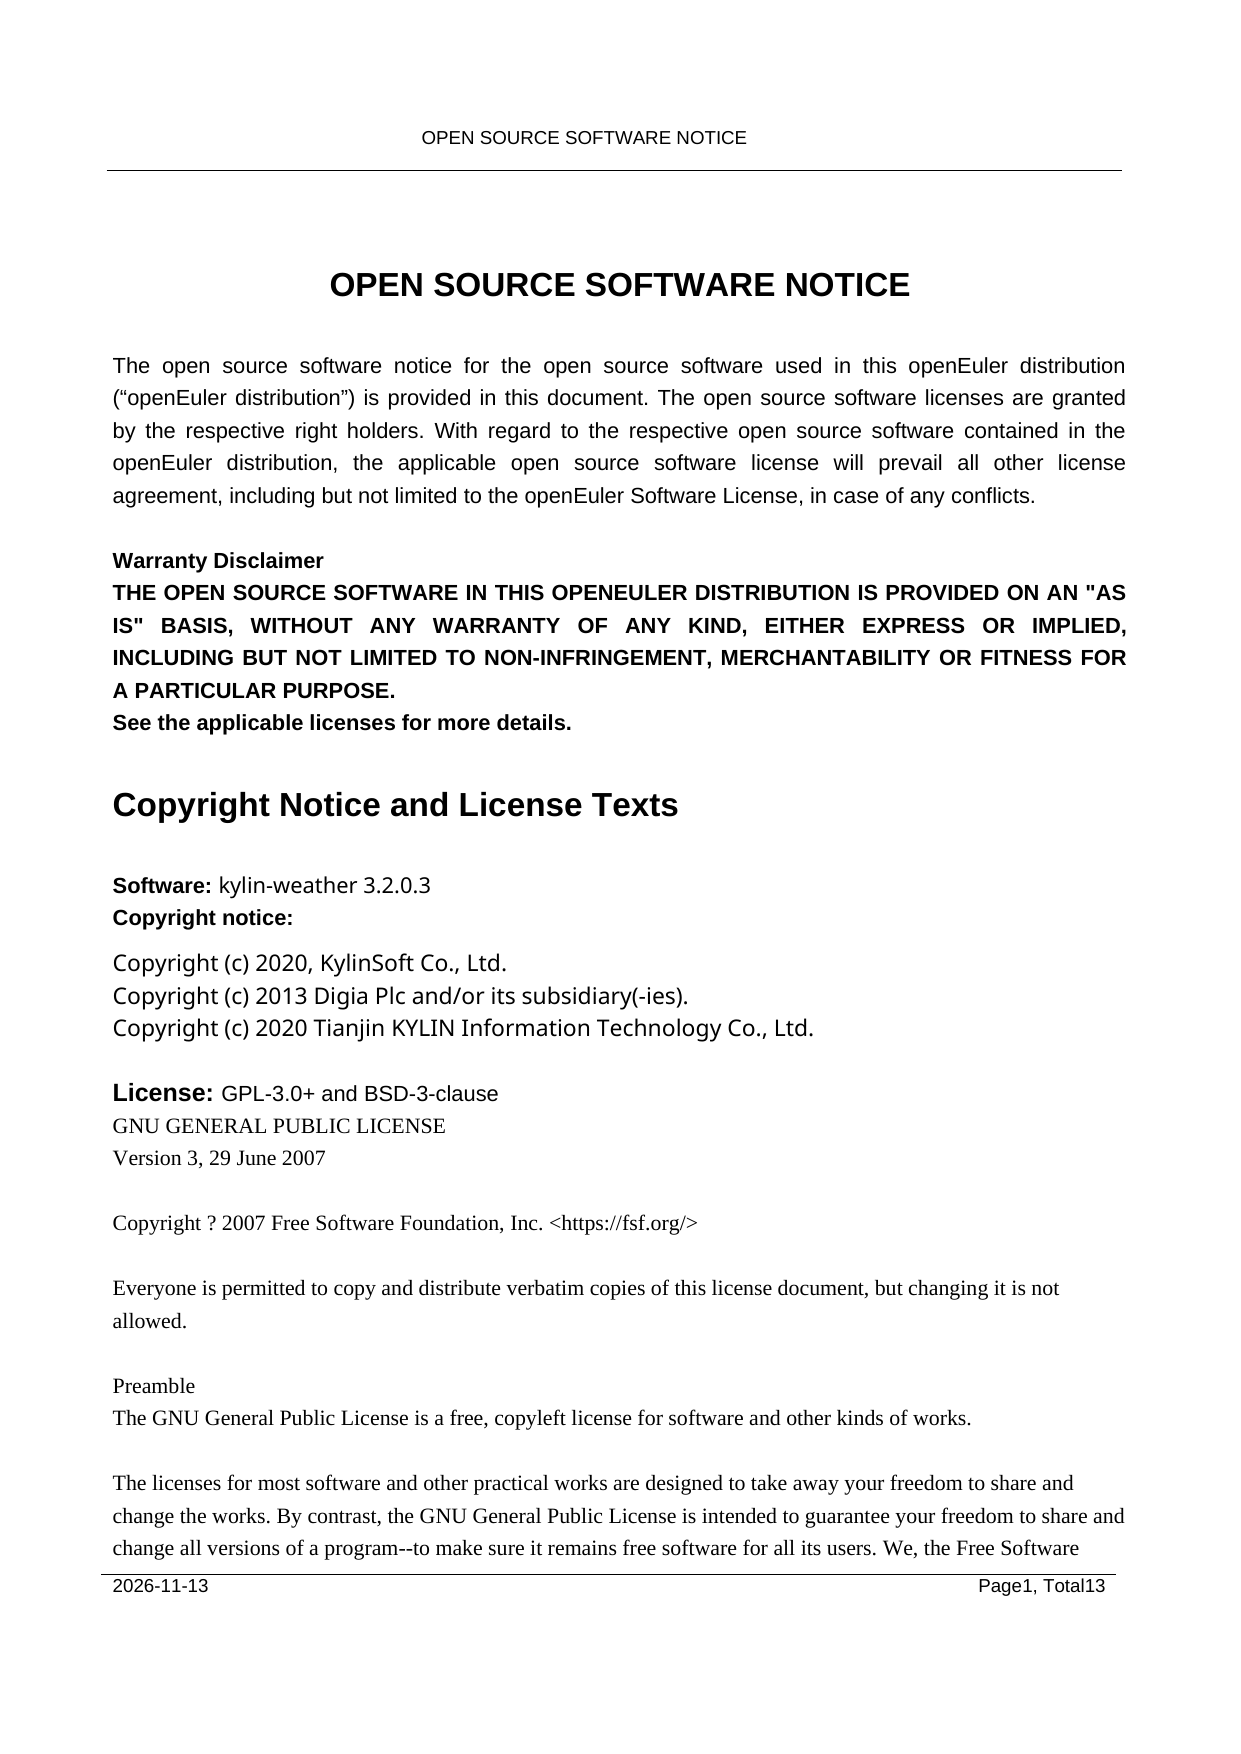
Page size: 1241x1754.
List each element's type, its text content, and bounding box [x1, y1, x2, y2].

text The open source software notice for the open source software used in this openEuler distribution (“openEuler distribution”) is provided in this document. The open source software licenses are granted by the respective right holders. With regard to the respective open source software contained in the openEuler distribution, the applicable open source software license will prevail all other license agreement, including but not limited to the openEuler Software License, in case of any conflicts. [112, 349, 1128, 511]
title Software: kylin-weather 3.2.0.3 [112, 869, 1128, 901]
text Warranty Disclaimer [112, 544, 1128, 576]
text Copyright notice: [112, 901, 1128, 934]
text OPEN SOURCE SOFTWARE NOTICE [112, 251, 1128, 316]
text License: GPL-3.0+ and BSD-3-clause [112, 1077, 1128, 1109]
text Copyright Notice and License Texts [112, 771, 1128, 836]
text THE OPEN SOURCE SOFTWARE IN THIS OPENEULER DISTRIBUTION IS PROVIDED ON AN "AS IS" BASIS, WITHOUT ANY WARRANTY OF ANY KIND, EITHER EXPRESS OR IMPLIED, INCLUDING BUT NOT LIMITED TO NON-INFRINGEMENT, MERCHANTABILITY OR FITNESS FOR A PARTICULAR PURPOSE. See the applicable licenses for more details. [112, 576, 1128, 739]
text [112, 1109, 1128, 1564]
text Copyright (c) 2020, KylinSoft Co., Ltd. Copyright (c) 2013 Digia Plc and/or its subsidiary(-ies). Copyright (c) 2020 Tianjin KYLIN Information Technology Co., Ltd. [112, 947, 1128, 1077]
